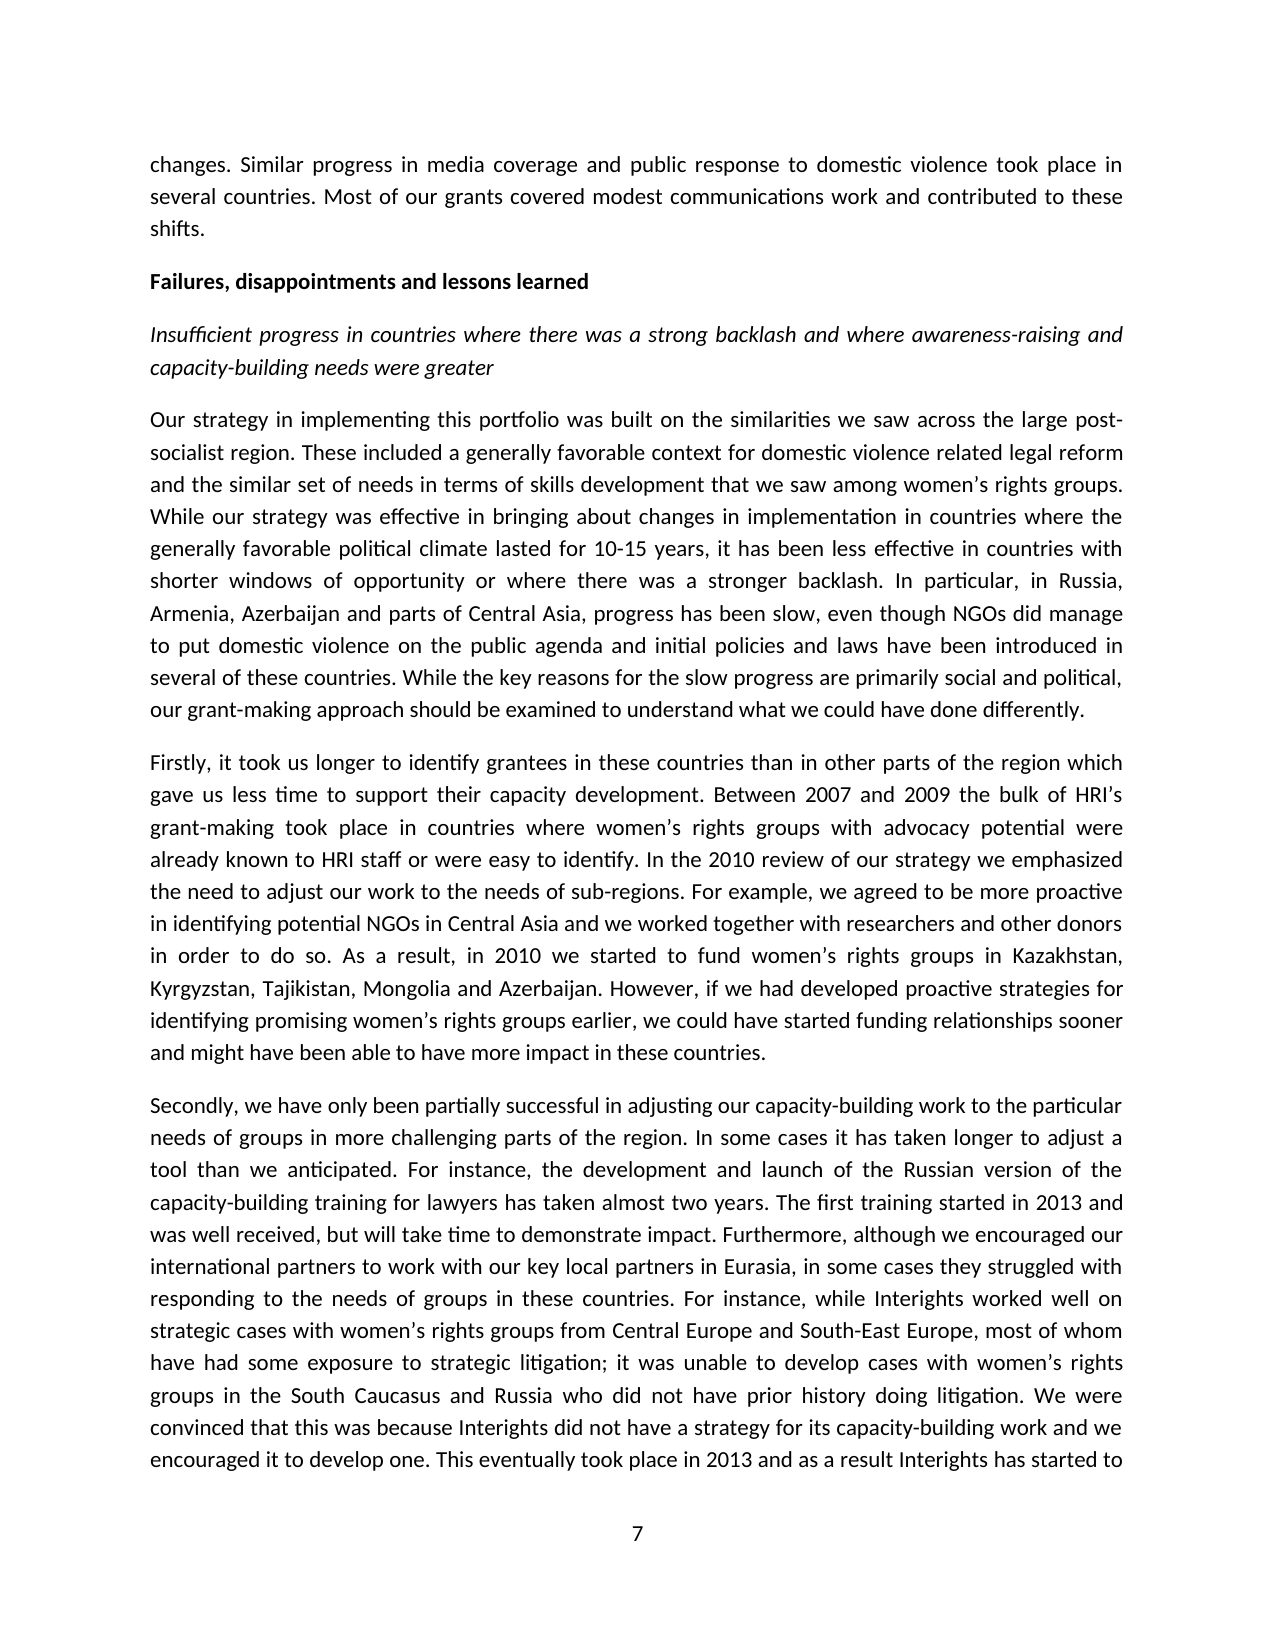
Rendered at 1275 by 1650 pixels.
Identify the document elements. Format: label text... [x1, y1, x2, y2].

text Failures, disappointments and lessons learned [150, 267, 1125, 295]
text Insufficient progress in countries where there was a strong backlash and where awareness-raising and capacity-building needs were greater [150, 320, 1125, 381]
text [150, 150, 1125, 242]
text Firstly, it took us longer to identify grantees in these countries than in other parts of the region which gave us less time to support their capacity development. Between 2007 and 2009 the bulk of HRI’s grant-making took place in countries where women’s rights groups with advocacy potential were already known to HRI staff or were easy to identify. In the 2010 review of our strategy we emphasized the need to adjust our work to the needs of sub-regions. For example, we agreed to be more proactive in identifying potential NGOs in Central Asia and we worked together with researchers and other donors in order to do so. As a result, in 2010 we started to fund women’s rights groups in Kazakhstan, Kyrgyzstan, Tajikistan, Mongolia and Azerbaijan. However, if we had developed proactive strategies for identifying promising women’s rights groups earlier, we could have started funding relationships sooner and might have been able to have more impact in these countries. [150, 748, 1125, 1066]
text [150, 1091, 1125, 1473]
text Our strategy in implementing this portfolio was built on the similarities we saw across the large post-socialist region. These included a generally favorable context for domestic violence related legal reform and the similar set of needs in terms of skills development that we saw among women’s rights groups. While our strategy was effective in bringing about changes in implementation in countries where the generally favorable political climate lasted for 10-15 years, it has been less effective in countries with shorter windows of opportunity or where there was a stronger backlash. In particular, in Russia, Armenia, Azerbaijan and parts of Central Asia, progress has been slow, even though NGOs did manage to put domestic violence on the public agenda and initial policies and laws have been introduced in several of these countries. While the key reasons for the slow progress are primarily social and political, our grant-making approach should be examined to understand what we could have done differently. [150, 406, 1125, 723]
